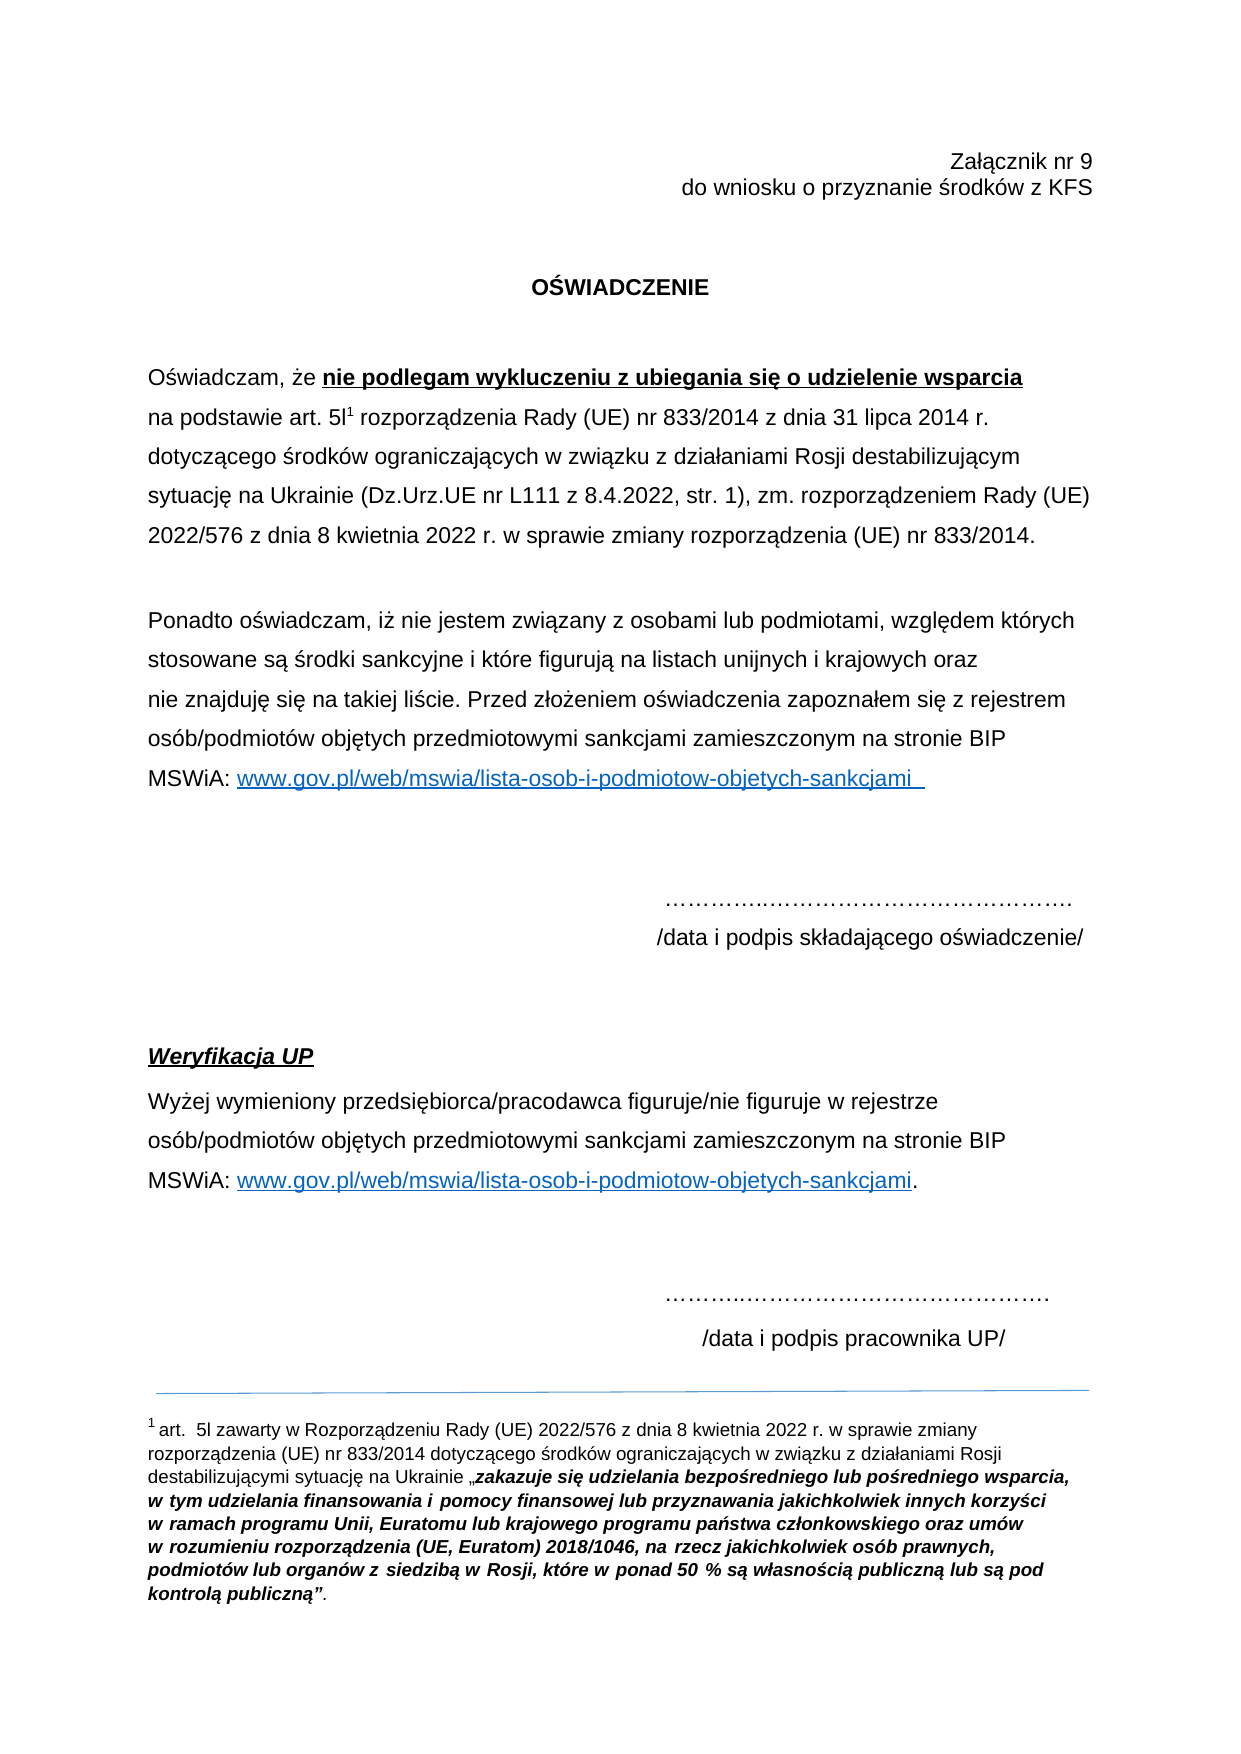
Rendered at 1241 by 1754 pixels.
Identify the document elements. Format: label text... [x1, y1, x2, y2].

text do wniosku o przyznanie środków z KFS [148, 174, 1093, 200]
text OŚWIADCZENIE [148, 245, 1093, 300]
text ………..…………………………………. [664, 1251, 1093, 1306]
text …………..…………………………………. [664, 843, 1093, 911]
text /data i podpis składającego oświadczenie/ [148, 924, 1093, 950]
text /data i podpis pracownika UP/ [148, 1325, 1093, 1351]
text Oświadczam, że nie podlegam wykluczeniu z ubiegania się o udzielenie wsparcia na podstawie art. 5l1 rozporządzenia Rady (UE) nr 833/2014 z dnia 31 lipca 2014 r. dotyczącego środków ograniczających w związku z działaniami Rosji destabilizującym sytuację na Ukrainie (Dz.Urz.UE nr L111 z 8.4.2022, str. 1), zm. rozporządzeniem Rady (UE) 2022/576 z dnia 8 kwietnia 2022 r. w sprawie zmiany rozporządzenia (UE) nr 833/2014. [148, 364, 1093, 548]
text Wyżej wymieniony przedsiębiorca/pracodawca figuruje/nie figuruje w rejestrze osób/podmiotów objętych przedmiotowymi sankcjami zamieszczonym na stronie BIP MSWiA: www.gov.pl/web/mswia/lista-osob-i-podmiotow-objetych-sankcjami. [148, 1088, 1093, 1193]
text Weryfikacja UP [148, 1014, 1093, 1069]
text Załącznik nr 9 [148, 148, 1093, 174]
text Ponadto oświadczam, iż nie jestem związany z osobami lub podmiotami, względem których stosowane są środki sankcyjne i które figurują na listach unijnych i krajowych oraz nie znajduję się na takiej liście. Przed złożeniem oświadczenia zapoznałem się z rejestrem osób/podmiotów objętych przedmiotowymi sankcjami zamieszczonym na stronie BIP MSWiA: www.gov.pl/web/mswia/lista-osob-i-podmiotow-objetych-sankcjami [148, 607, 1093, 791]
text 1 art. 5l zawarty w Rozporządzeniu Rady (UE) 2022/576 z dnia 8 kwietnia 2022 r. w sprawie zmiany rozporządzenia (UE) nr 833/2014 dotyczącego środków ograniczających w związku z działaniami Rosji destabilizującymi sytuację na Ukrainie „zakazuje się udzielania bezpośredniego lub pośredniego wsparcia, w tym udzielania finansowania i pomocy finansowej lub przyznawania jakichkolwiek innych korzyści w ramach programu Unii, Euratomu lub krajowego programu państwa członkowskiego oraz umów w rozumieniu rozporządzenia (UE, Euratom) 2018/1046, na rzecz jakichkolwiek osób prawnych, podmiotów lub organów z siedzibą w Rosji, które w ponad 50 % są własnością publiczną lub są pod kontrolą publiczną”. [148, 1415, 1093, 1604]
